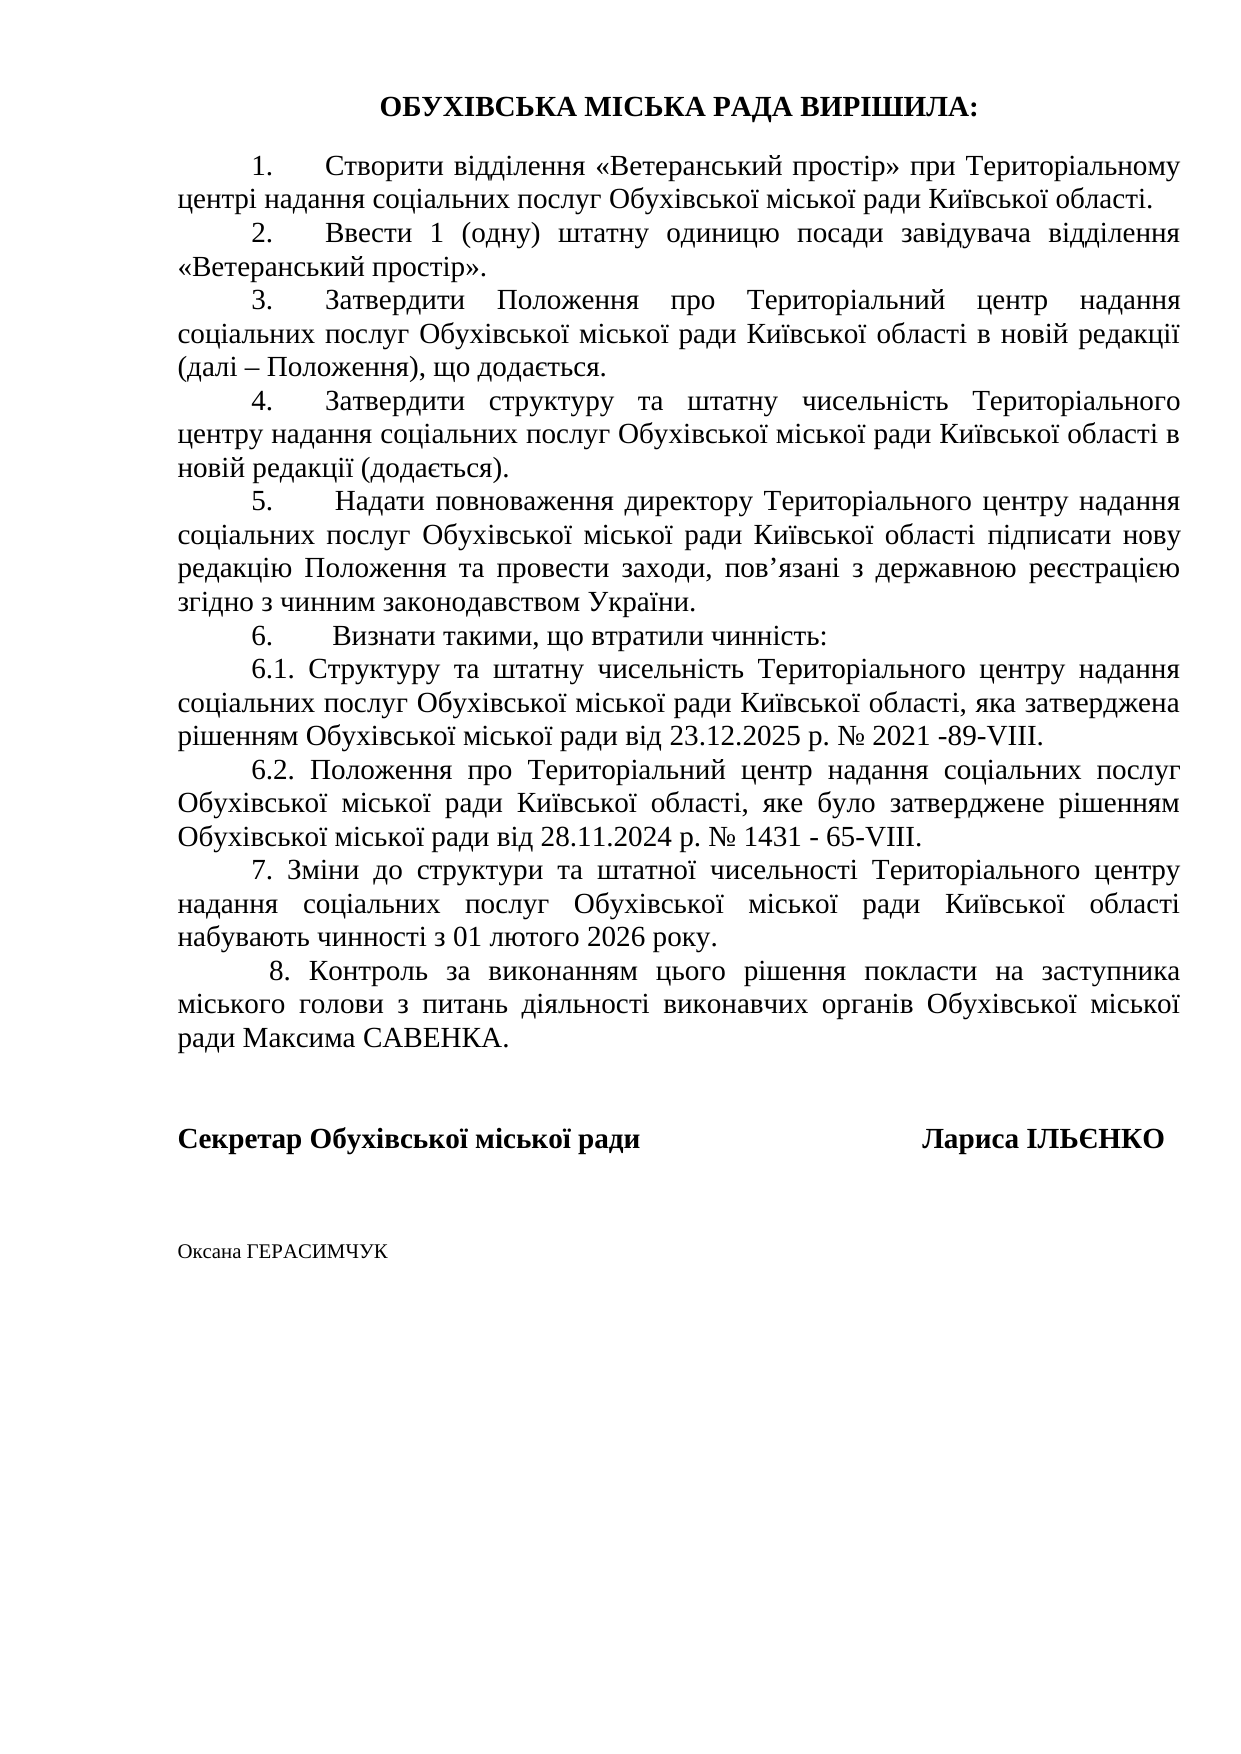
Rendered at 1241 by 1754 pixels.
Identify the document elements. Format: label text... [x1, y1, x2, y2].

list 6.2. Положення про Територіальний центр надання соціальних послуг Обухівської міської ради Київської області, яке було затверджене рішенням Обухівської міської ради від 28.11.2024 р. № 1431 - 65-VIII. [177, 752, 1181, 852]
text ОБУХІВСЬКА МІСЬКА РАДА ВИРІШИЛА: [177, 89, 1181, 122]
list Визнати такими, що втратили чинність: [177, 618, 1181, 651]
text 8. Контроль за виконанням цього рішення покласти на заступника міського голови з питань діяльності виконавчих органів Обухівської міської ради Максима САВЕНКА. [177, 953, 1181, 1054]
list Затвердити структуру та штатну чисельність Територіального центру надання соціальних послуг Обухівської міської ради Київської області в новій редакції (додається). [177, 383, 1181, 483]
list Затвердити Положення про Територіальний центр надання соціальних послуг Обухівської міської ради Київської області в новій редакції (далі – Положення), що додається. [177, 282, 1181, 383]
list Надати повноваження директору Територіального центру надання соціальних послуг Обухівської міської ради Київської області підписати нову редакцію Положення та провести заходи, пов’язані з державною реєстрацією згідно з чинним законодавством України. [177, 483, 1181, 618]
text 6.1. Структуру та штатну чисельність Територіального центру надання соціальних послуг Обухівської міської ради Київської області, яка затверджена рішенням Обухівської міської ради від 23.12.2025 р. № 2021 -89-VIII. [177, 651, 1181, 752]
text 7. Зміни до структури та штатної чисельності Територіального центру надання соціальних послуг Обухівської міської ради Київської області набувають чинності з 01 лютого 2026 року. [177, 852, 1181, 953]
text Оксана ГЕРАСИМЧУК [177, 1239, 1181, 1263]
list Створити відділення «Ветеранський простір» при Територіальному центрі надання соціальних послуг Обухівської міської ради Київської області. [177, 148, 1181, 215]
list Ввести 1 (одну) штатну одиницю посади завідувача відділення «Ветеранський простір». [177, 215, 1181, 282]
text Секретар Обухівської міської ради Лариса ІЛЬЄНКО [177, 1121, 1181, 1154]
